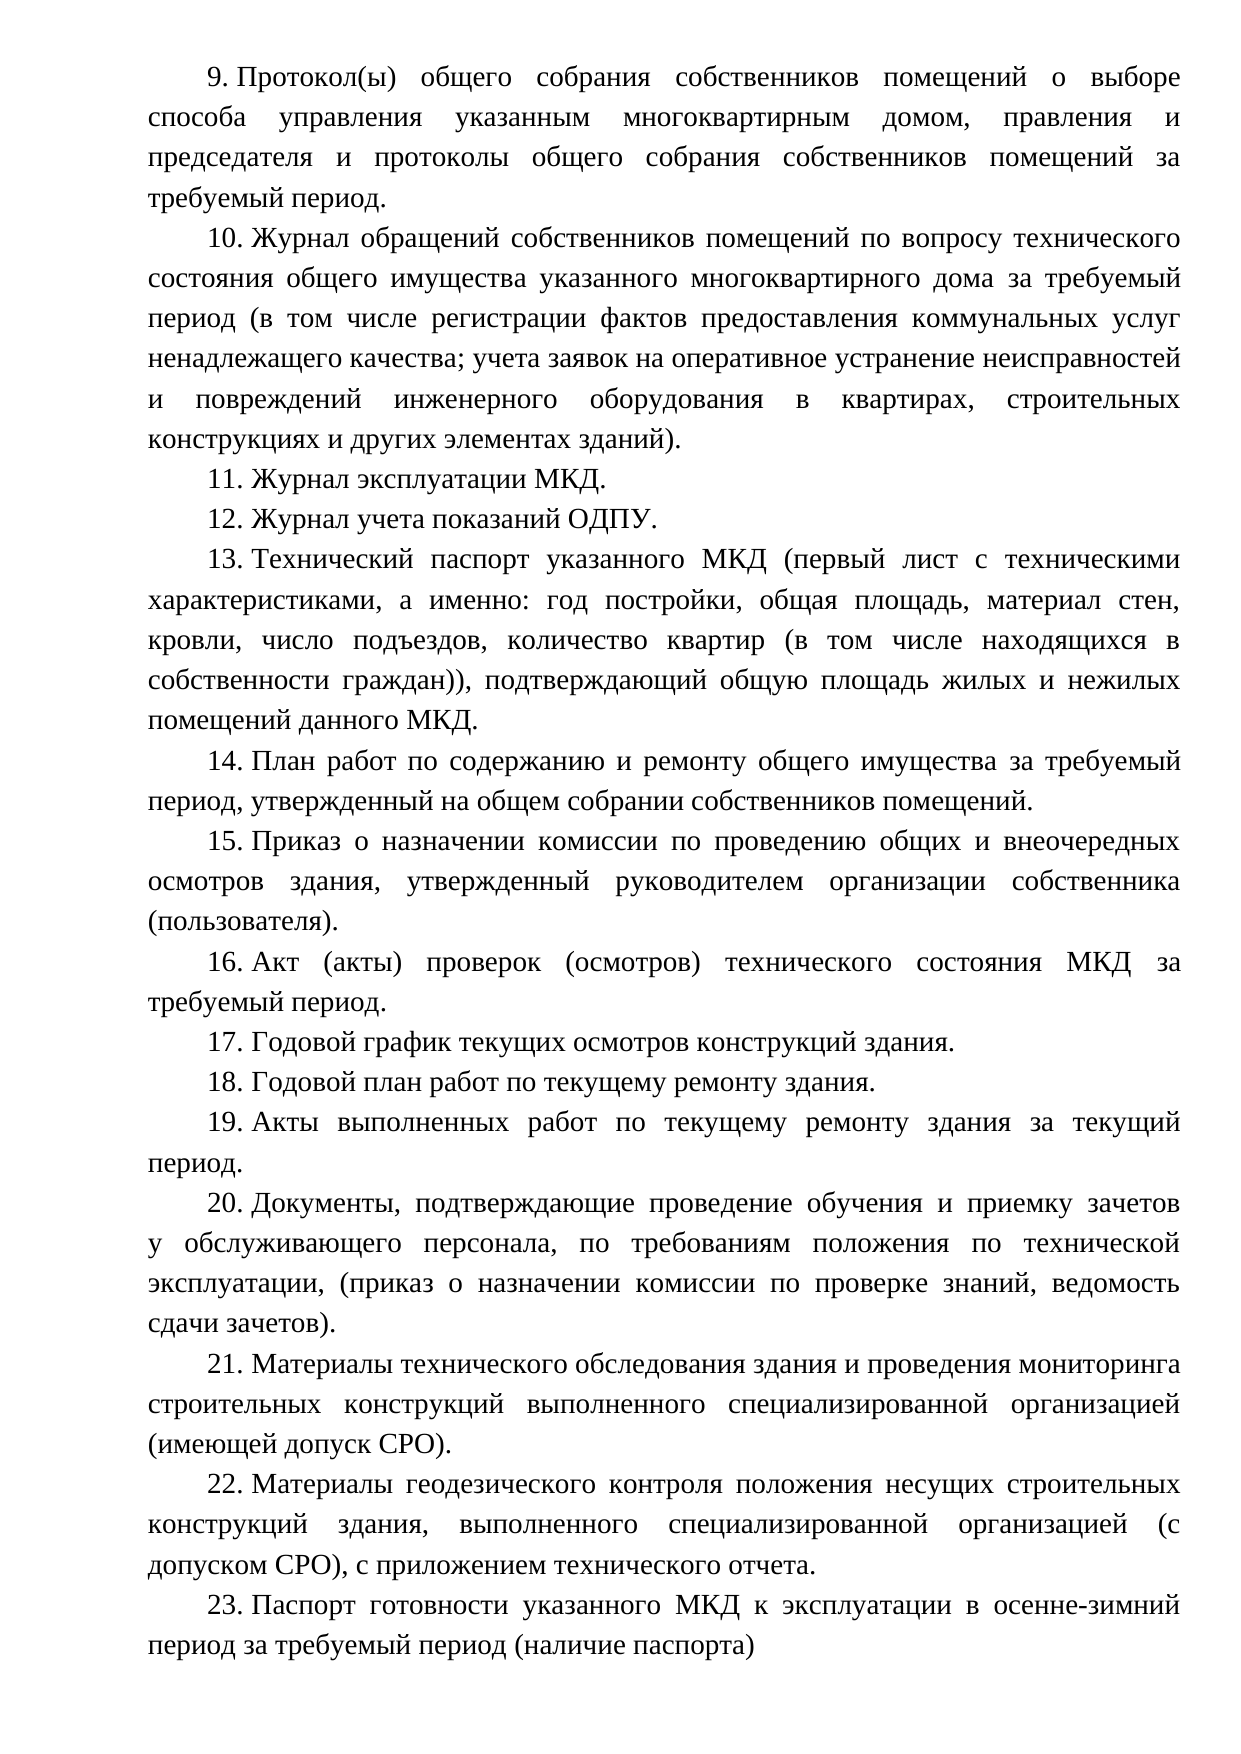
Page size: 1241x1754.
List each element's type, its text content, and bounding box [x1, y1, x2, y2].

list Журнал обращений собственников помещений по вопросу технического состояния общего имущества указанного многоквартирного дома за требуемый период (в том числе регистрации фактов предоставления коммунальных услуг ненадлежащего качества; учета заявок на оперативное устранение неисправностей и повреждений инженерного оборудования в квартирах, строительных конструкциях и других элементах зданий). [148, 220, 1181, 454]
list Годовой план работ по текущему ремонту здания. [148, 1064, 1181, 1098]
list Акт (акты) проверок (осмотров) технического состояния МКД за требуемый период. [148, 944, 1181, 1017]
list Акты выполненных работ по текущему ремонту здания за текущий период. [148, 1104, 1181, 1178]
list План работ по содержанию и ремонту общего имущества за требуемый период, утвержденный на общем собрании собственников помещений. [148, 743, 1181, 816]
list Журнал эксплуатации МКД. [148, 461, 1181, 495]
list Паспорт готовности указанного МКД к эксплуатации в осенне-зимний период за требуемый период (наличие паспорта) [148, 1587, 1181, 1661]
list Материалы геодезического контроля положения несущих строительных конструкций здания, выполненного специализированной организацией (с допуском СРО), с приложением технического отчета. [148, 1466, 1181, 1580]
list Документы, подтверждающие проведение обучения и приемку зачетов у обслуживающего персонала, по требованиям положения по технической эксплуатации, (приказ о назначении комиссии по проверке знаний, ведомость сдачи зачетов). [148, 1185, 1181, 1339]
list Технический паспорт указанного МКД (первый лист с техническими характеристиками, а именно: год постройки, общая площадь, материал стен, кровли, число подъездов, количество квартир (в том числе находящихся в собственности граждан)), подтверждающий общую площадь жилых и нежилых помещений данного МКД. [148, 542, 1181, 736]
list Приказ о назначении комиссии по проведению общих и внеочередных осмотров здания, утвержденный руководителем организации собственника (пользователя). [148, 823, 1181, 937]
list Журнал учета показаний ОДПУ. [148, 501, 1181, 535]
list Протокол(ы) общего собрания собственников помещений о выборе способа управления указанным многоквартирным домом, правления и председателя и протоколы общего собрания собственников помещений за требуемый период. [148, 59, 1181, 213]
list Годовой график текущих осмотров конструкций здания. [148, 1024, 1181, 1058]
list Материалы технического обследования здания и проведения мониторинга строительных конструкций выполненного специализированной организацией (имеющей допуск СРО). [148, 1346, 1181, 1460]
